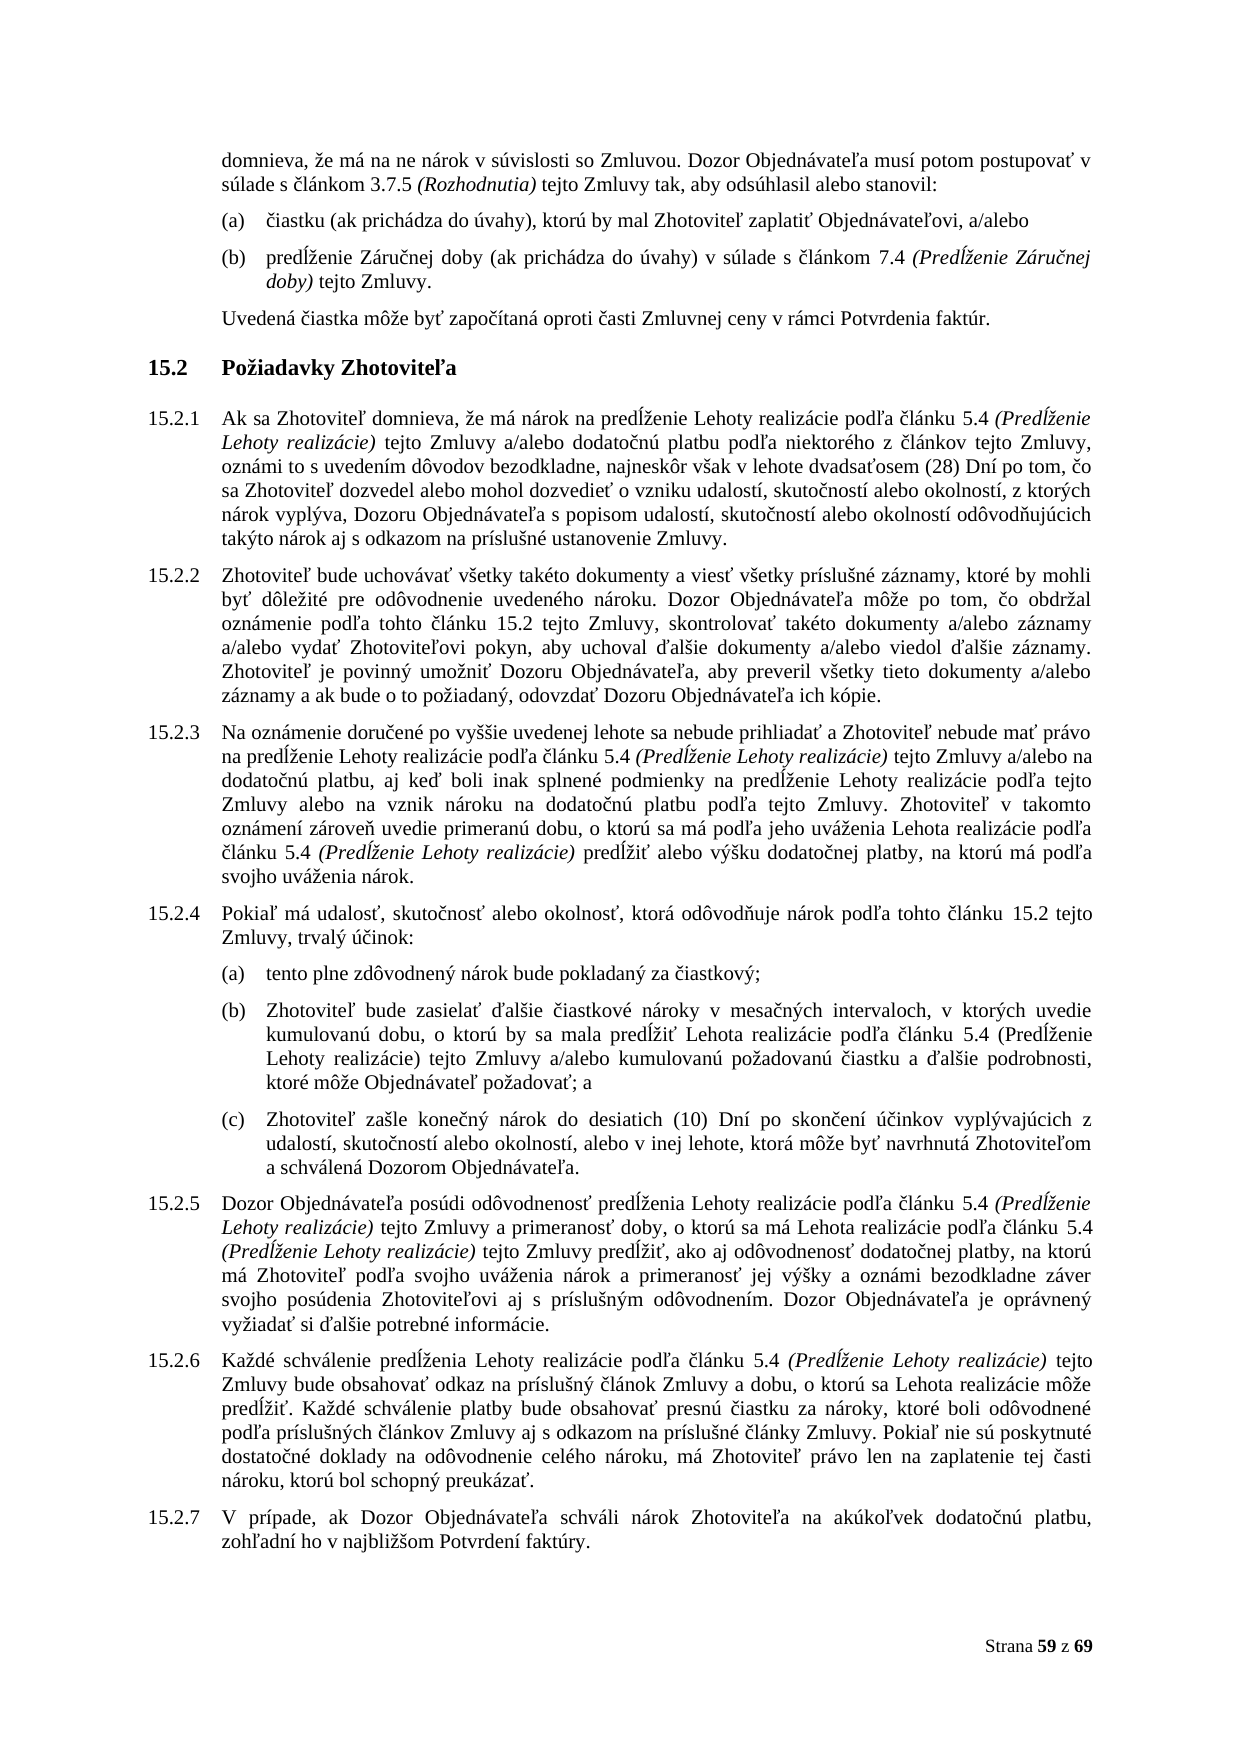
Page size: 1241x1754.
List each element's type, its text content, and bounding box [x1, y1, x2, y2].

list tento plne zdôvodnený nárok bude pokladaný za čiastkový; [221, 961, 1093, 985]
text Uvedená čiastka môže byť započítaná oproti časti Zmluvnej ceny v rámci Potvrdenia faktúr. [221, 305, 1093, 329]
list Pokiaľ má udalosť, skutočnosť alebo okolnosť, ktorá odôvodňuje nárok podľa tohto článku 15.2 tejto Zmluvy, trvalý účinok: [148, 901, 1093, 949]
list Každé schválenie predĺženia Lehoty realizácie podľa článku 5.4 (Predĺženie Lehoty realizácie) tejto Zmluvy bude obsahovať odkaz na príslušný článok Zmluvy a dobu, o ktorú sa Lehota realizácie môže predĺžiť. Každé schválenie platby bude obsahovať presnú čiastku za nároky, ktoré boli odôvodnené podľa príslušných článkov Zmluvy aj s odkazom na príslušné články Zmluvy. Pokiaľ nie sú poskytnuté dostatočné doklady na odôvodnenie celého nároku, má Zhotoviteľ právo len na zaplatenie tej časti nároku, ktorú bol schopný preukázať. [148, 1348, 1093, 1492]
list Na oznámenie doručené po vyššie uvedenej lehote sa nebude prihliadať a Zhotoviteľ nebude mať právo na predĺženie Lehoty realizácie podľa článku 5.4 (Predĺženie Lehoty realizácie) tejto Zmluvy a/alebo na dodatočnú platbu, aj keď boli inak splnené podmienky na predĺženie Lehoty realizácie podľa tejto Zmluvy alebo na vznik nároku na dodatočnú platbu podľa tejto Zmluvy. Zhotoviteľ v takomto oznámení zároveň uvedie primeranú dobu, o ktorú sa má podľa jeho uváženia Lehota realizácie podľa článku 5.4 (Predĺženie Lehoty realizácie) predĺžiť alebo výšku dodatočnej platby, na ktorú má podľa svojho uváženia nárok. [148, 719, 1093, 888]
list Ak sa Zhotoviteľ domnieva, že má nárok na predĺženie Lehoty realizácie podľa článku 5.4 (Predĺženie Lehoty realizácie) tejto Zmluvy a/alebo dodatočnú platbu podľa niektorého z článkov tejto Zmluvy, oznámi to s uvedením dôvodov bezodkladne, najneskôr však v lehote dvadsaťosem (28) Dní po tom, čo sa Zhotoviteľ dozvedel alebo mohol dozvedieť o vzniku udalostí, skutočností alebo okolností, z ktorých nárok vyplýva, Dozoru Objednávateľa s popisom udalostí, skutočností alebo okolností odôvodňujúcich takýto nárok aj s odkazom na príslušné ustanovenie Zmluvy. [148, 406, 1093, 550]
list Požiadavky Zhotoviteľa [148, 354, 1093, 381]
list predĺženie Záručnej doby (ak prichádza do úvahy) v súlade s článkom 7.4 (Predĺženie Záručnej doby) tejto Zmluvy. [221, 245, 1093, 293]
list Zhotoviteľ bude zasielať ďalšie čiastkové nároky v mesačných intervaloch, v ktorých uvedie kumulovanú dobu, o ktorú by sa mala predĺžiť Lehota realizácie podľa článku 5.4 (Predĺženie Lehoty realizácie) tejto Zmluvy a/alebo kumulovanú požadovanú čiastku a ďalšie podrobnosti, ktoré môže Objednávateľ požadovať; a [221, 998, 1093, 1094]
list Zhotoviteľ zašle konečný nárok do desiatich (10) Dní po skončení účinkov vyplývajúcich z udalostí, skutočností alebo okolností, alebo v inej lehote, ktorá môže byť navrhnutá Zhotoviteľom a schválená Dozorom Objednávateľa. [221, 1106, 1093, 1179]
list čiastku (ak prichádza do úvahy), ktorú by mal Zhotoviteľ zaplatiť Objednávateľovi, a/alebo [221, 208, 1093, 232]
list Zhotoviteľ bude uchovávať všetky takéto dokumenty a viesť všetky príslušné záznamy, ktoré by mohli byť dôležité pre odôvodnenie uvedeného nároku. Dozor Objednávateľa môže po tom, čo obdržal oznámenie podľa tohto článku 15.2 tejto Zmluvy, skontrolovať takéto dokumenty a/alebo záznamy a/alebo vydať Zhotoviteľovi pokyn, aby uchoval ďalšie dokumenty a/alebo viedol ďalšie záznamy. Zhotoviteľ je povinný umožniť Dozoru Objednávateľa, aby preveril všetky tieto dokumenty a/alebo záznamy a ak bude o to požiadaný, odovzdať Dozoru Objednávateľa ich kópie. [148, 563, 1093, 707]
list V prípade, ak Dozor Objednávateľa schváli nárok Zhotoviteľa na akúkoľvek dodatočnú platbu, zohľadní ho v najbližšom Potvrdení faktúry. [148, 1505, 1093, 1553]
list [148, 148, 1093, 196]
list Dozor Objednávateľa posúdi odôvodnenosť predĺženia Lehoty realizácie podľa článku 5.4 (Predĺženie Lehoty realizácie) tejto Zmluvy a primeranosť doby, o ktorú sa má Lehota realizácie podľa článku 5.4 (Predĺženie Lehoty realizácie) tejto Zmluvy predĺžiť, ako aj odôvodnenosť dodatočnej platby, na ktorú má Zhotoviteľ podľa svojho uváženia nárok a primeranosť jej výšky a oznámi bezodkladne záver svojho posúdenia Zhotoviteľovi aj s príslušným odôvodnením. Dozor Objednávateľa je oprávnený vyžiadať si ďalšie potrebné informácie. [148, 1191, 1093, 1336]
